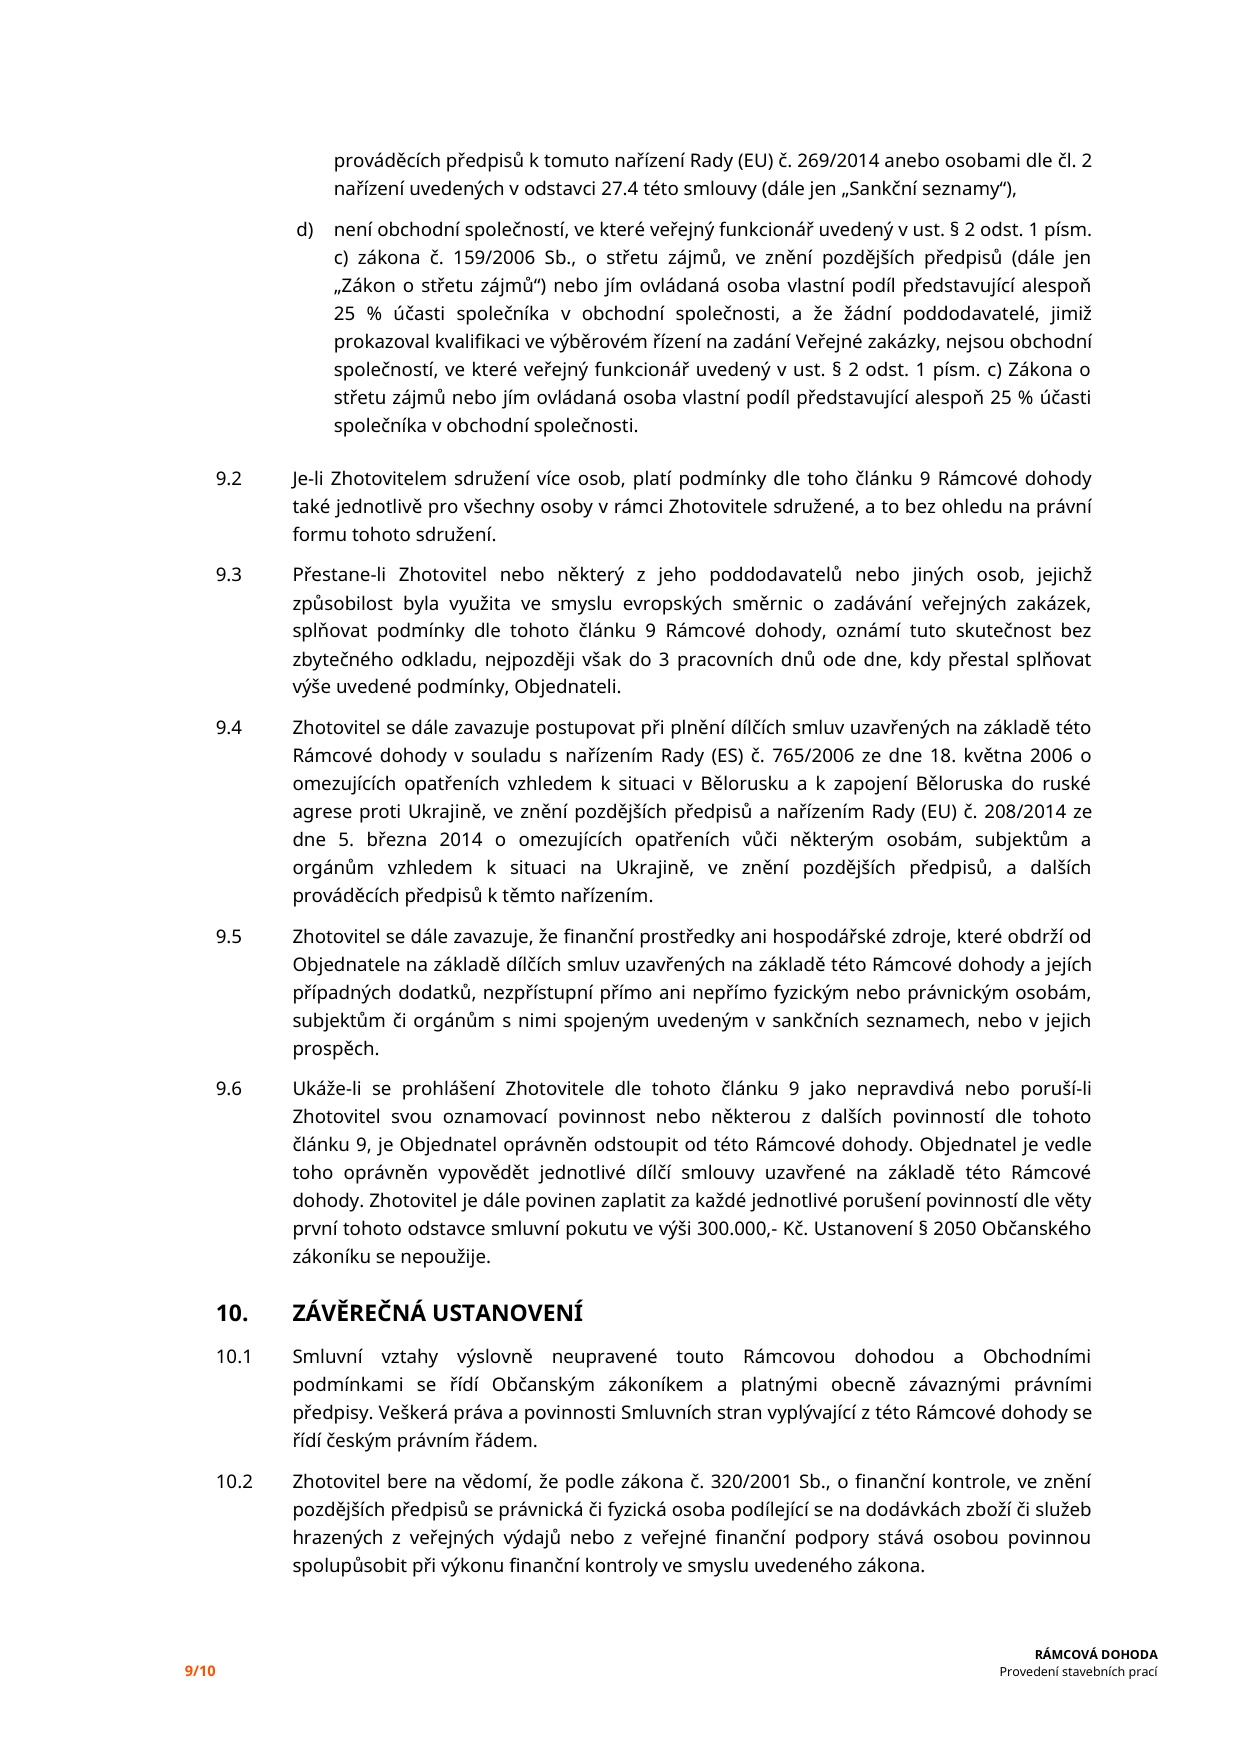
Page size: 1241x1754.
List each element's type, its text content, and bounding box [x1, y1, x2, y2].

text Je-li Zhotovitelem sdružení více osob, platí podmínky dle toho článku 9 Rámcové dohody také jednotlivě pro všechny osoby v rámci Zhotovitele sdružené, a to bez ohledu na právní formu tohoto sdružení. [216, 465, 1093, 547]
list není obchodní společností, ve které veřejný funkcionář uvedený v ust. § 2 odst. 1 písm. c) zákona č. 159/2006 Sb., o střetu zájmů, ve znění pozdějších předpisů (dále jen „Zákon o střetu zájmů“) nebo jím ovládaná osoba vlastní podíl představující alespoň 25 % účasti společníka v obchodní společnosti, a že žádní poddodavatelé, jimiž prokazoval kvalifikaci ve výběrovém řízení na zadání Veřejné zakázky, nejsou obchodní společností, ve které veřejný funkcionář uvedený v ust. § 2 odst. 1 písm. c) Zákona o střetu zájmů nebo jím ovládaná osoba vlastní podíl představující alespoň 25 % účasti společníka v obchodní společnosti. [296, 216, 1093, 438]
text Zhotovitel bere na vědomí, že podle zákona č. 320/2001 Sb., o finanční kontrole, ve znění pozdějších předpisů se právnická či fyzická osoba podílející se na dodávkách zboží či služeb hrazených z veřejných výdajů nebo z veřejné finanční podpory stává osobou povinnou spolupůsobit při výkonu finanční kontroly ve smyslu uvedeného zákona. [216, 1468, 1093, 1578]
text Zhotovitel se dále zavazuje, že finanční prostředky ani hospodářské zdroje, které obdrží od Objednatele na základě dílčích smluv uzavřených na základě této Rámcové dohody a jejích případných dodatků, nezpřístupní přímo ani nepřímo fyzickým nebo právnickým osobám, subjektům či orgánům s nimi spojeným uvedeným v sankčních seznamech, nebo v jejich prospěch. [216, 923, 1093, 1061]
text Ukáže-li se prohlášení Zhotovitele dle tohoto článku 9 jako nepravdivá nebo poruší-li Zhotovitel svou oznamovací povinnost nebo některou z dalších povinností dle tohoto článku 9, je Objednatel oprávněn odstoupit od této Rámcové dohody. Objednatel je vedle toho oprávněn vypovědět jednotlivé dílčí smlouvy uzavřené na základě této Rámcové dohody. Zhotovitel je dále povinen zaplatit za každé jednotlivé porušení povinností dle věty první tohoto odstavce smluvní pokutu ve výši 300.000,- Kč. Ustanovení § 2050 Občanského zákoníku se nepoužije. [216, 1076, 1093, 1269]
text Smluvní vztahy výslovně neupravené touto Rámcovou dohodou a Obchodními podmínkami se řídí Občanským zákoníkem a platnými obecně závaznými právními předpisy. Veškerá práva a povinnosti Smluvních stran vyplývající z této Rámcové dohody se řídí českým právním řádem. [216, 1344, 1093, 1453]
text ZÁVĚREČNÁ USTANOVENÍ [216, 1297, 1093, 1328]
text Zhotovitel se dále zavazuje postupovat při plnění dílčích smluv uzavřených na základě této Rámcové dohody v souladu s nařízením Rady (ES) č. 765/2006 ze dne 18. května 2006 o omezujících opatřeních vzhledem k situaci v Bělorusku a k zapojení Běloruska do ruské agrese proti Ukrajině, ve znění pozdějších předpisů a nařízením Rady (EU) č. 208/2014 ze dne 5. března 2014 o omezujících opatřeních vůči některým osobám, subjektům a orgánům vzhledem k situaci na Ukrajině, ve znění pozdějších předpisů, a dalších prováděcích předpisů k těmto nařízením. [216, 714, 1093, 908]
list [296, 147, 1093, 201]
text Přestane-li Zhotovitel nebo některý z jeho poddodavatelů nebo jiných osob, jejichž způsobilost byla využita ve smyslu evropských směrnic o zadávání veřejných zakázek, splňovat podmínky dle tohoto článku 9 Rámcové dohody, oznámí tuto skutečnost bez zbytečného odkladu, nejpozději však do 3 pracovních dnů ode dne, kdy přestal splňovat výše uvedené podmínky, Objednateli. [216, 562, 1093, 699]
